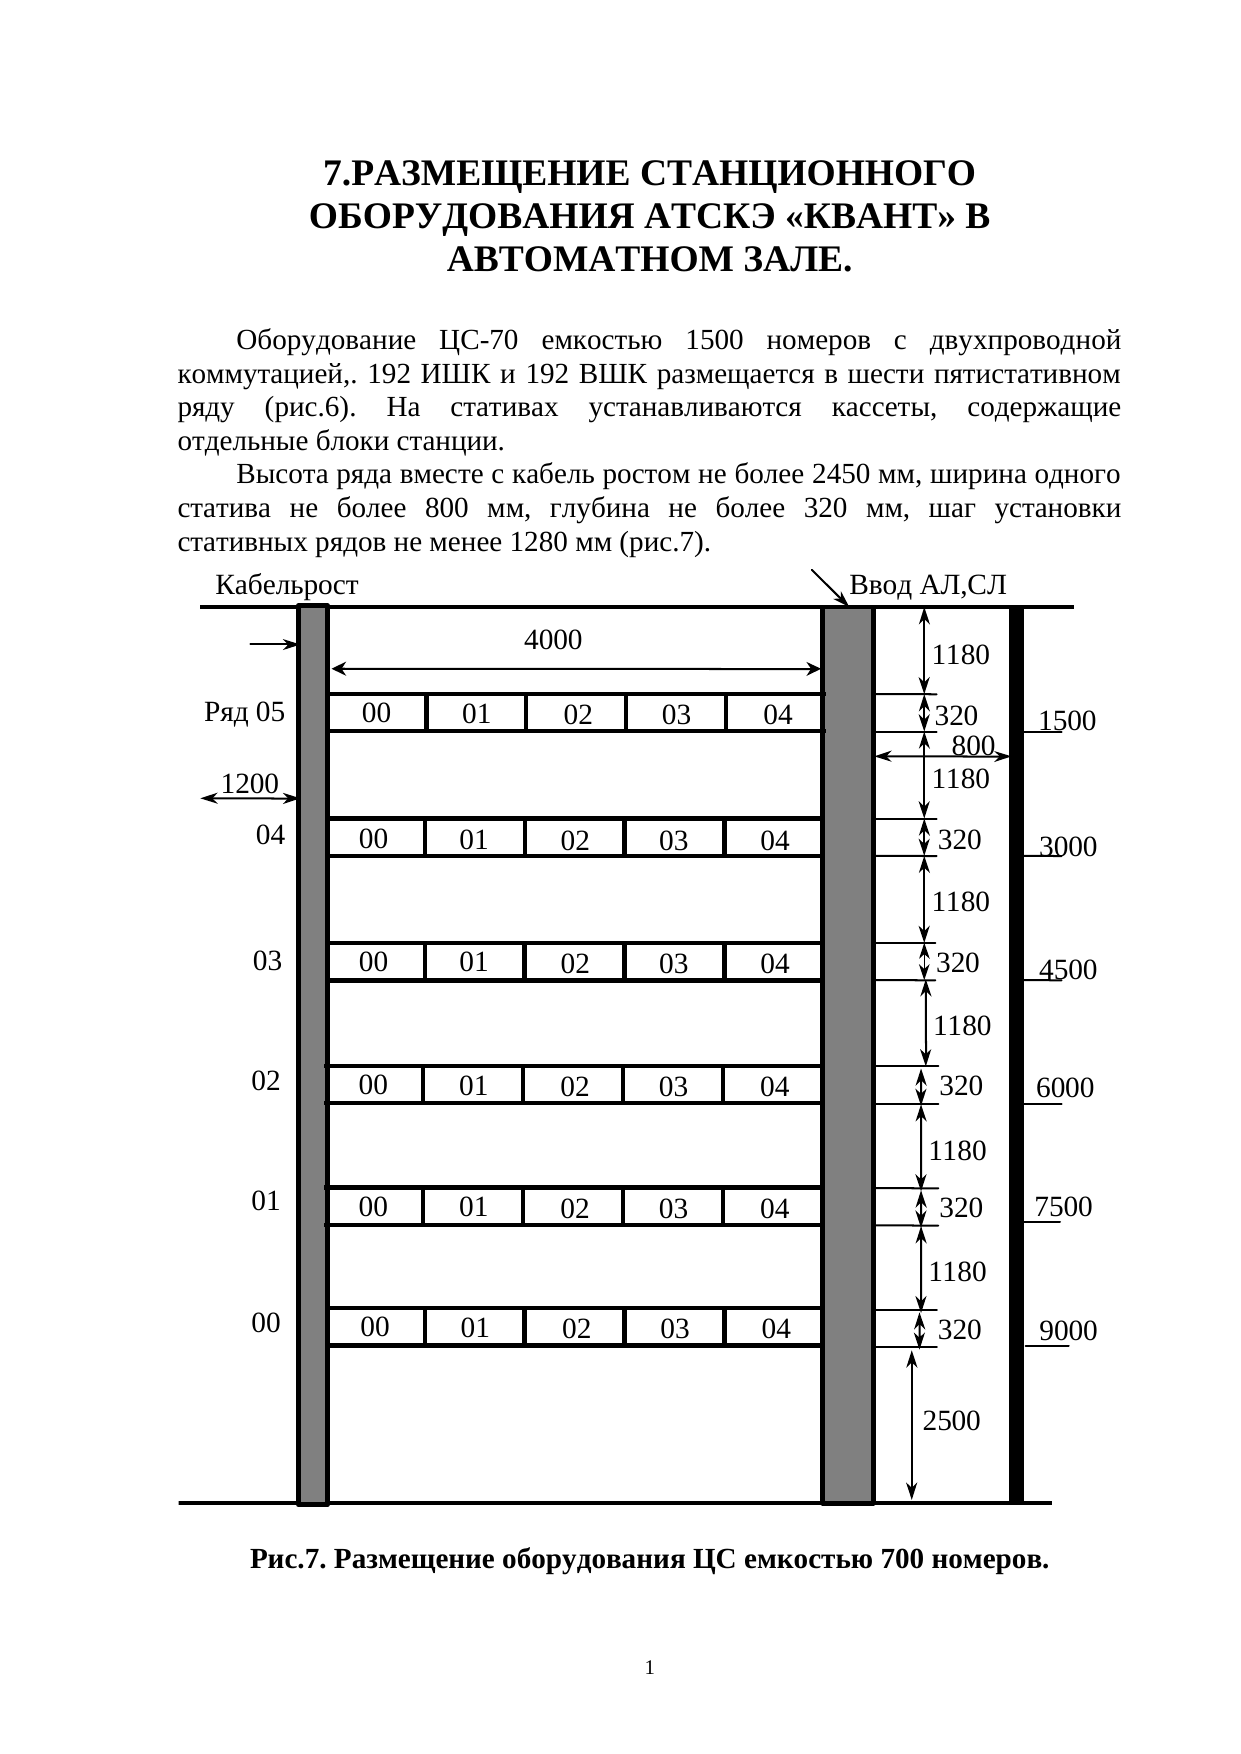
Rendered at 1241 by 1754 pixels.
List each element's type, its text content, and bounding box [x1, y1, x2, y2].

text Высота ряда вместе с кабель ростом не более 2450 мм, ширина одного статива не более 800 мм, глубина не более 320 мм, шаг установки стативных рядов не менее 1280 мм (рис.7). [177, 457, 1122, 557]
text 7.РАЗМЕЩЕНИЕ СТАНЦИОННОГО ОБОРУДОВАНИЯ АТСКЭ «КВАНТ» В АВТОМАТНОМ ЗАЛЕ. [177, 150, 1122, 279]
text Рис.7. Размещение оборудования ЦС емкостью 700 номеров. [177, 1541, 1122, 1574]
text Оборудование ЦС-70 емкостью 1500 номеров с двухпроводной коммутацией,. 192 ИШК и 192 ВШК размещается в шести пятистативном ряду (рис.6). На стативах устанавливаются кассеты, содержащие отдельные блоки станции. [177, 322, 1122, 457]
